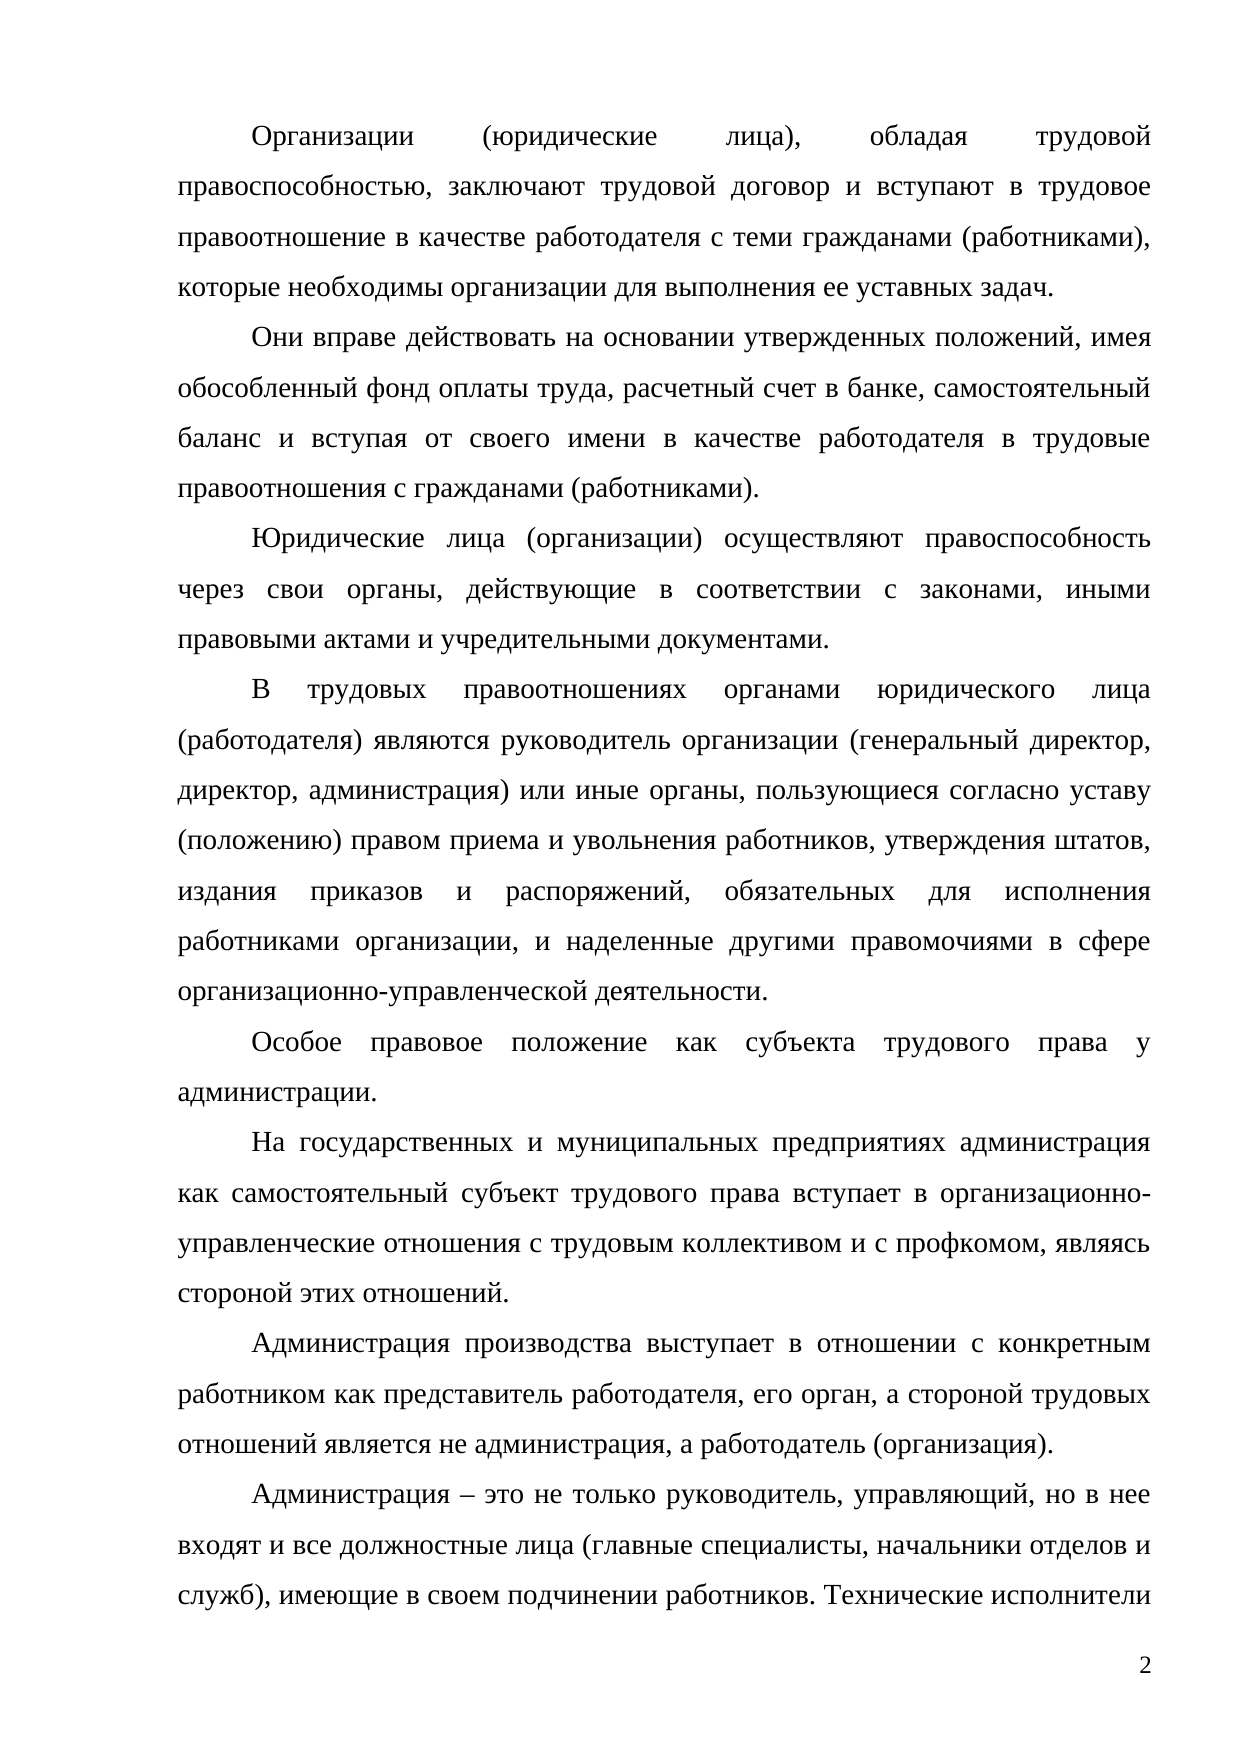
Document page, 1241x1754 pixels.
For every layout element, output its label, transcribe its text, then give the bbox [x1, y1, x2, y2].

text Особое правовое положение как субъекта трудового права у администрации. [177, 1024, 1152, 1108]
text Они вправе действовать на основании утвержденных положений, имея обособленный фонд оплаты труда, расчетный счет в банке, самостоятельный баланс и вступая от своего имени в качестве работодателя в трудовые правоотношения с гражданами (работниками). [177, 319, 1152, 504]
text Юридические лица (организации) осуществляют правоспособность через свои органы, действующие в соответствии с законами, иными правовыми актами и учредительными документами. [177, 521, 1152, 655]
text В трудовых правоотношениях органами юридического лица (работодателя) являются руководитель организации (генеральный директор, директор, администрация) или иные органы, пользующиеся согласно уставу (положению) правом приема и увольнения работников, утверждения штатов, издания приказов и распоряжений, обязательных для исполнения работниками организации, и наделенные другими правомочиями в сфере организационно-управленческой деятельности. [177, 672, 1152, 1007]
text На государственных и муниципальных предприятиях администрация как самостоятельный субъект трудового права вступает в организационно-управленческие отношения с трудовым коллективом и с профкомом, являясь стороной этих отношений. [177, 1124, 1152, 1309]
text Администрация производства выступает в отношении с конкретным работником как представитель работодателя, его орган, а стороной трудовых отношений является не администрация, а работодатель (организация). [177, 1326, 1152, 1460]
text Организации (юридические лица), обладая трудовой правоспособностью, заключают трудовой договор и вступают в трудовое правоотношение в качестве работодателя с теми гражданами (работниками), которые необходимы организации для выполнения ее уставных задач. [177, 118, 1152, 303]
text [177, 1477, 1152, 1611]
